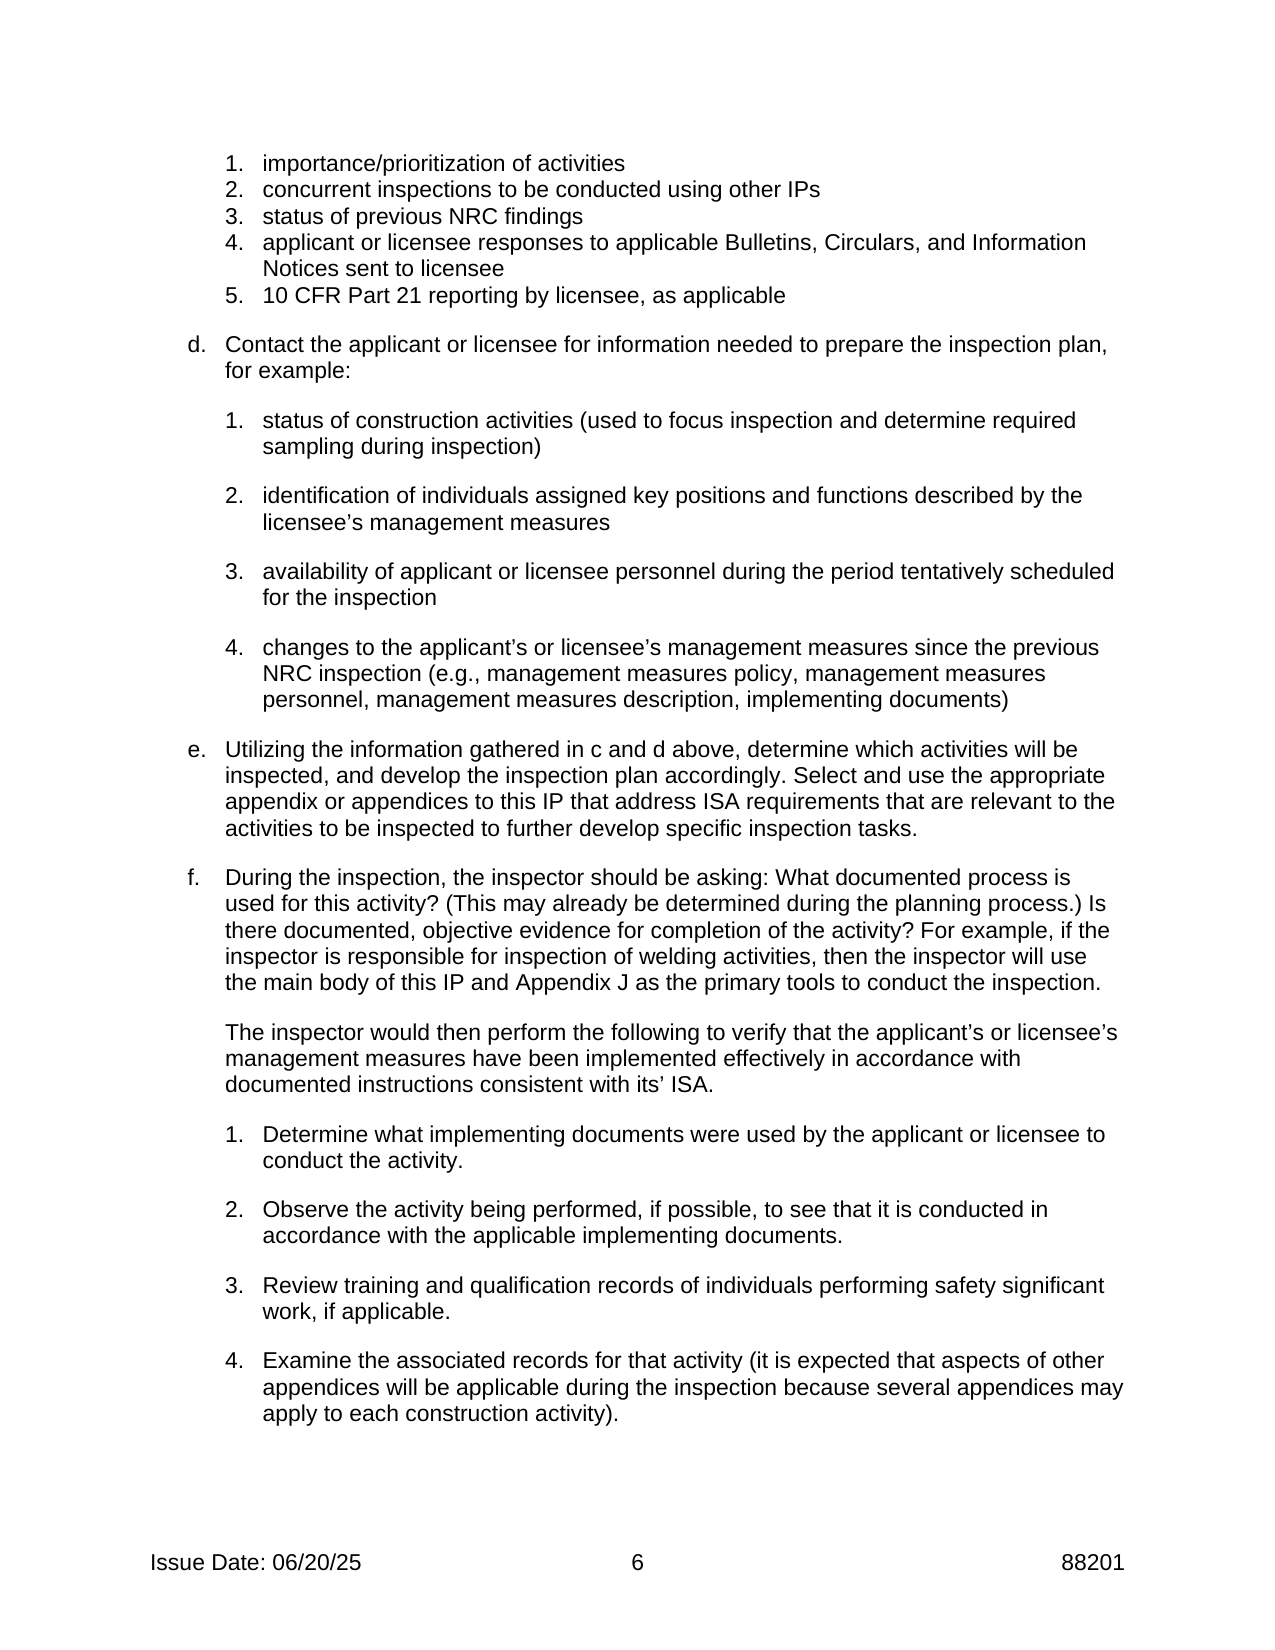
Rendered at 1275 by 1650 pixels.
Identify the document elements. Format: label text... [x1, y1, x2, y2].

list During the inspection, the inspector should be asking: What documented process is used for this activity? (This may already be determined during the planning process.) Is there documented, objective evidence for completion of the activity? For example, if the inspector is responsible for inspection of welding activities, then the inspector will use the main body of this IP and Appendix J as the primary tools to conduct the inspection. [187, 864, 1125, 996]
list changes to the applicant’s or licensee’s management measures since the previous NRC inspection (e.g., management measures policy, management measures personnel, management measures description, implementing documents) [225, 633, 1125, 713]
text The inspector would then perform the following to verify that the applicant’s or licensee’s management measures have been implemented effectively in accordance with documented instructions consistent with its’ ISA. [225, 1018, 1125, 1098]
list Examine the associated records for that activity (it is expected that aspects of other appendices will be applicable during the inspection because several appendices may apply to each construction activity). [225, 1347, 1125, 1426]
list importance/prioritization of activities [225, 150, 1125, 176]
list Contact the applicant or licensee for information needed to prepare the inspection plan, for example: [187, 331, 1125, 384]
list Determine what implementing documents were used by the applicant or licensee to conduct the activity. [225, 1121, 1125, 1173]
list Utilizing the information gathered in c and d above, determine which activities will be inspected, and develop the inspection plan accordingly. Select and use the appropriate appendix or appendices to this IP that address ISA requirements that are relevant to the activities to be inspected to further develop specific inspection tasks. [187, 736, 1125, 841]
list identification of individuals assigned key positions and functions described by the licensee’s management measures [225, 482, 1125, 535]
list Review training and qualification records of individuals performing safety significant work, if applicable. [225, 1272, 1125, 1324]
list 10 CFR Part 21 reporting by licensee, as applicable [225, 282, 1125, 308]
list status of previous NRC findings [225, 203, 1125, 229]
list status of construction activities (used to focus inspection and determine required sampling during inspection) [225, 407, 1125, 459]
list availability of applicant or licensee personnel during the period tentatively scheduled for the inspection [225, 558, 1125, 611]
list Observe the activity being performed, if possible, to see that it is conducted in accordance with the applicable implementing documents. [225, 1196, 1125, 1249]
list applicant or licensee responses to applicable Bulletins, Circulars, and Information Notices sent to licensee [225, 229, 1125, 282]
list concurrent inspections to be conducted using other IPs [225, 176, 1125, 203]
